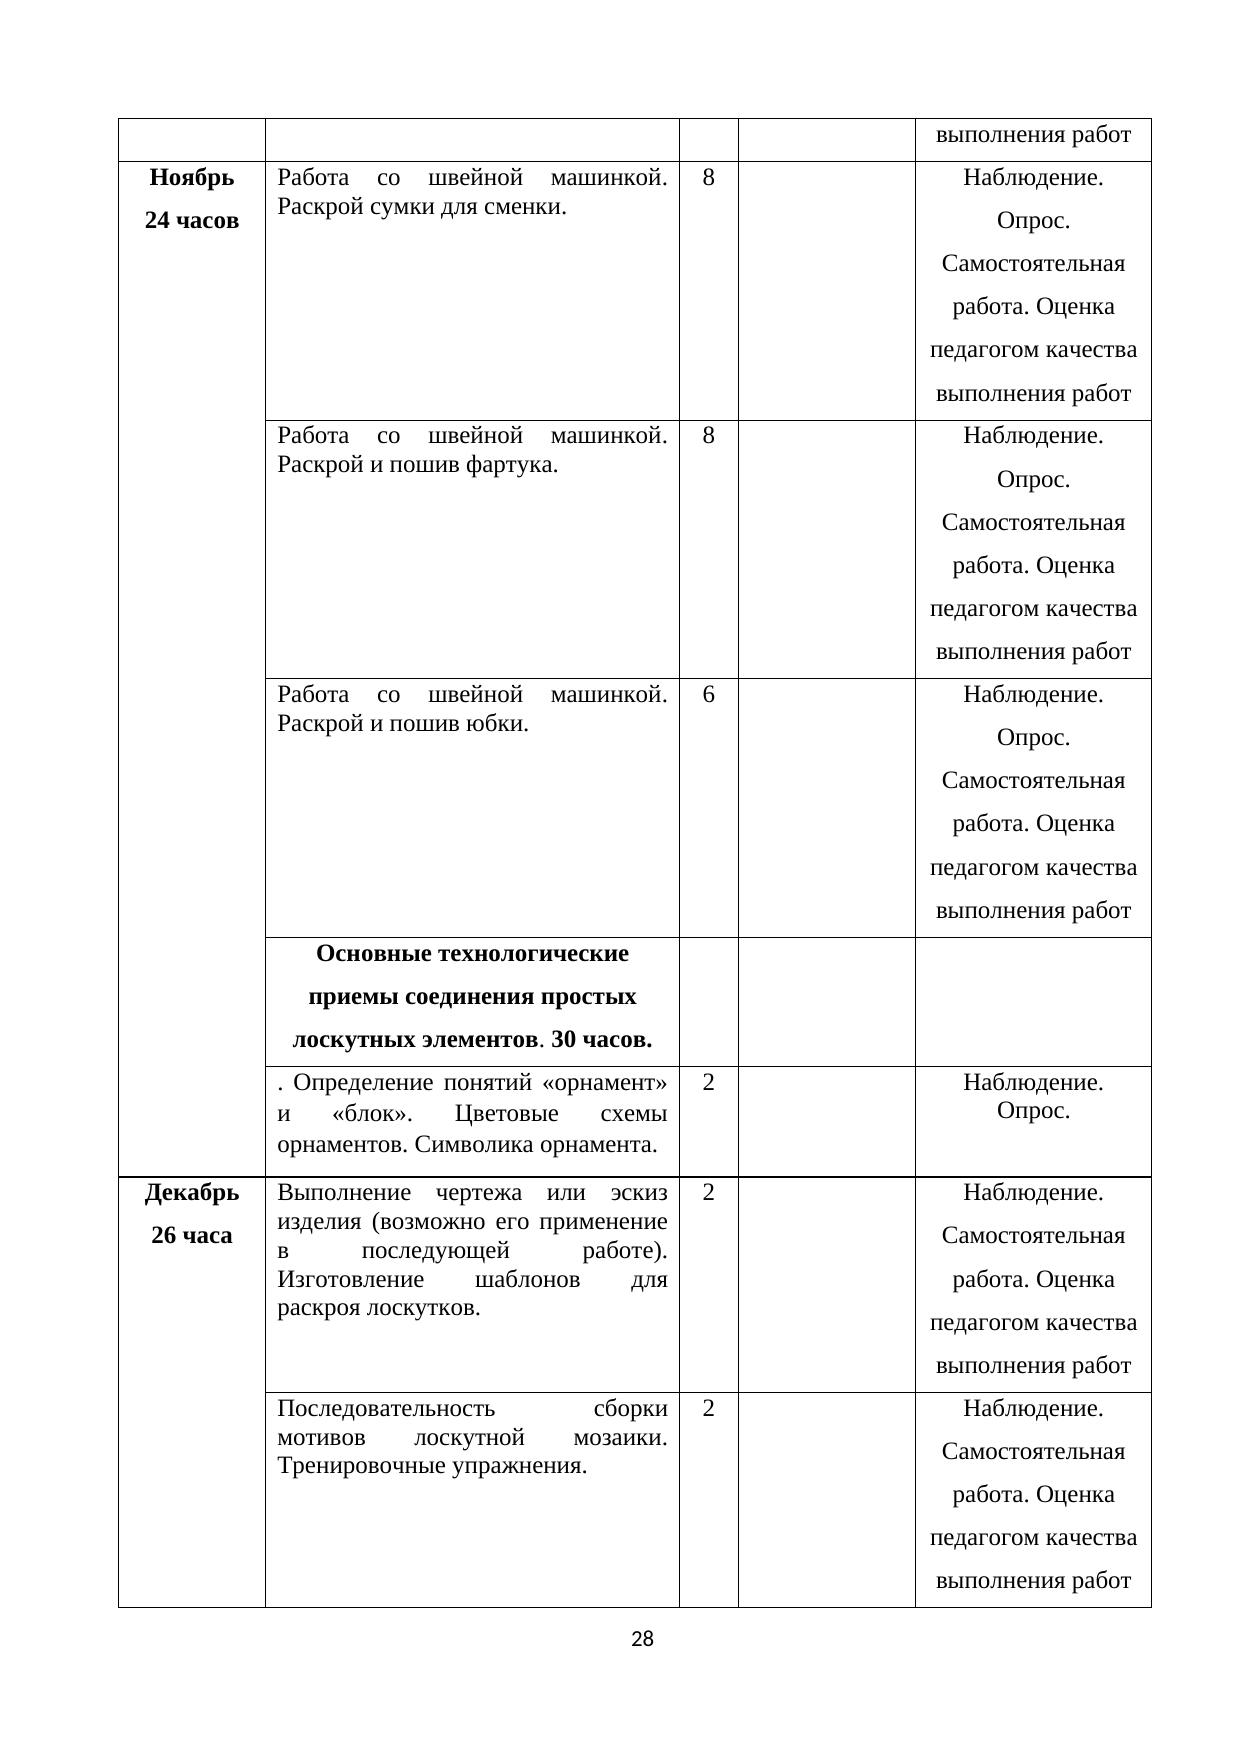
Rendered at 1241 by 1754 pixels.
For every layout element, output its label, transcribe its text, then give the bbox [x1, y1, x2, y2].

table_cell 8 [680, 421, 738, 678]
table_cell [680, 938, 738, 1066]
table_cell Работа со швейной машинкой. Раскрой и пошив фартука. [266, 421, 679, 678]
table_cell Наблюдение. Опрос. [916, 1067, 1151, 1176]
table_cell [916, 162, 1151, 419]
table_cell 2 [680, 119, 738, 161]
table_cell Работа со швейной машинкой. Раскрой и пошив юбки. [266, 679, 679, 937]
table_cell [916, 938, 1151, 1066]
table_cell 6 [680, 679, 738, 937]
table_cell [916, 119, 1151, 161]
table_cell 2 [680, 1393, 738, 1607]
table_cell [739, 1067, 915, 1176]
table_cell 2 [680, 1067, 738, 1176]
table_cell [739, 1393, 915, 1607]
table_cell [739, 162, 915, 419]
table_cell [739, 679, 915, 937]
table_cell [739, 119, 915, 161]
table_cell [916, 1393, 1151, 1607]
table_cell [266, 119, 679, 161]
table_cell Последовательность сборки мотивов лоскутной мозаики. Тренировочные упражнения. [266, 1393, 679, 1607]
table_cell Декабрь 26 часа [119, 1178, 265, 1607]
table_cell Ноябрь 24 часов [119, 162, 265, 1176]
table_cell Наблюдение. Самостоятельная работа. Оценка педагогом качества выполнения работ [916, 1178, 1151, 1392]
table_cell [739, 938, 915, 1066]
table_cell Наблюдение. Опрос. Самостоятельная работа. Оценка педагогом качества выполнения работ [916, 421, 1151, 678]
table_cell Работа со швейной машинкой. Раскрой сумки для сменки. [266, 162, 679, 419]
table_cell [739, 421, 915, 678]
table_cell 2 [680, 1178, 738, 1392]
table_cell Выполнение чертежа или эскиз изделия (возможно его применение в последующей работе). Изготовление шаблонов для раскроя лоскутков. [266, 1178, 679, 1392]
table_cell Наблюдение. Опрос. Самостоятельная работа. Оценка педагогом качества выполнения работ [916, 679, 1151, 937]
table_cell . Определение понятий «орнамент» и «блок». Цветовые схемы орнаментов. Символика орнамента. [266, 1067, 679, 1176]
table_cell 8 [680, 162, 738, 419]
table_cell [739, 1178, 915, 1392]
table_cell Основные технологические приемы соединения простых лоскутных элементов. 30 часов. [266, 938, 679, 1066]
